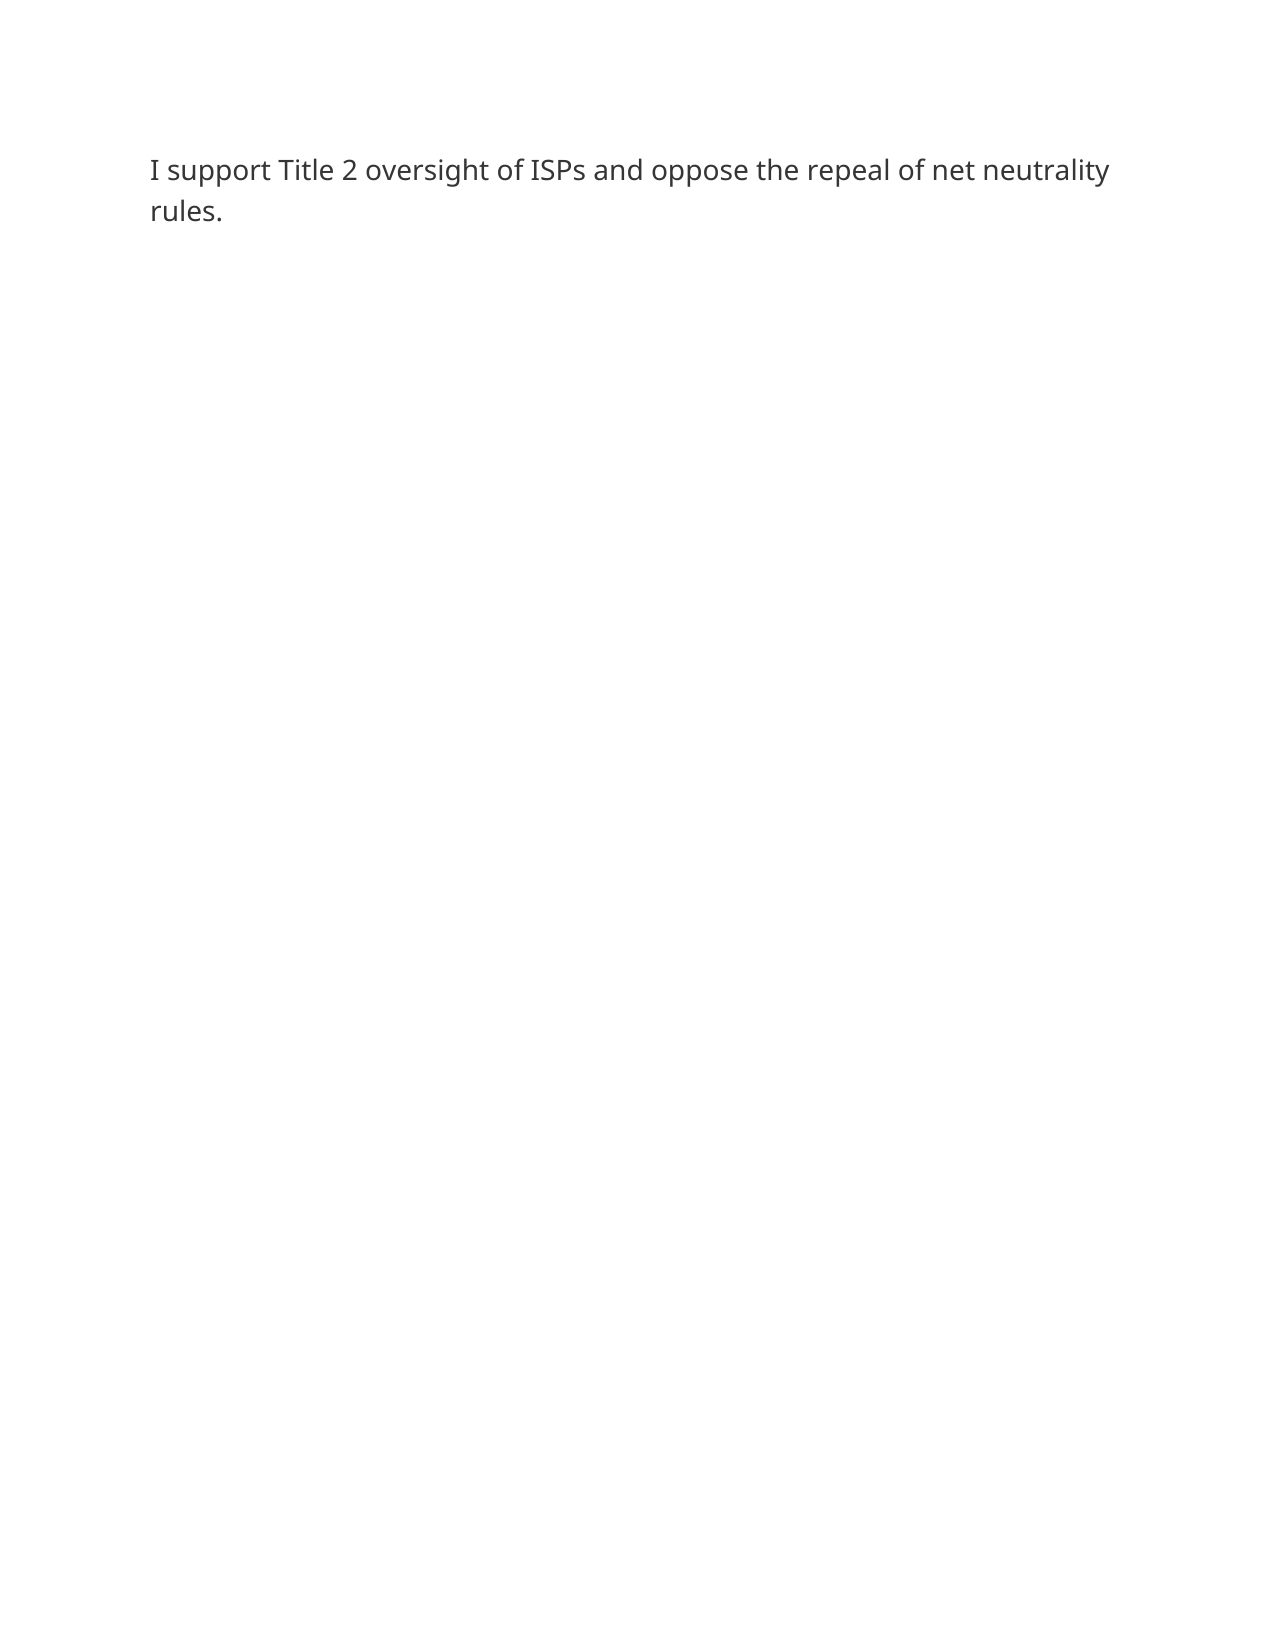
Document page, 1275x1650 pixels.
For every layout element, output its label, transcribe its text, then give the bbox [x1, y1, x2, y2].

text I support Title 2 oversight of ISPs and oppose the repeal of net neutrality rules. [150, 150, 1125, 230]
